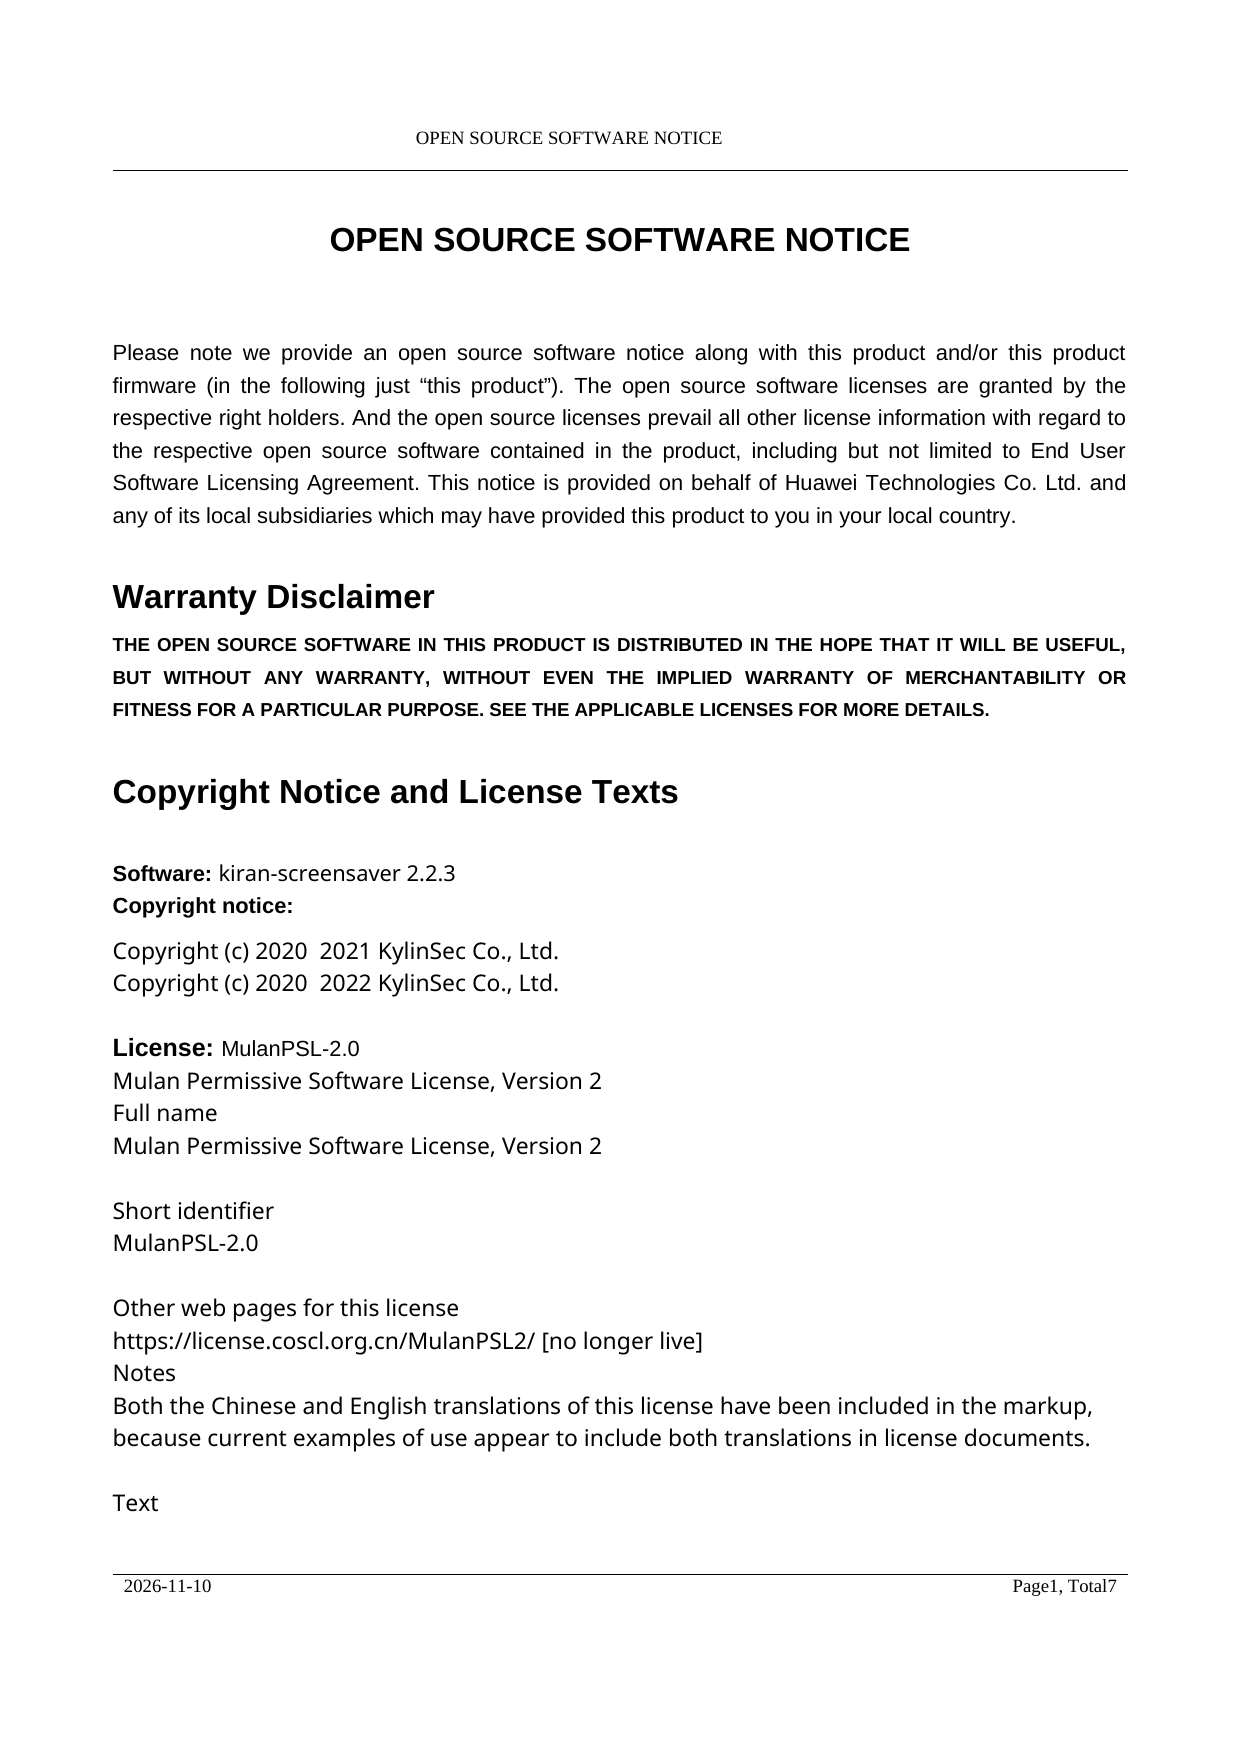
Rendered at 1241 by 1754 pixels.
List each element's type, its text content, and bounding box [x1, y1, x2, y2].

text Mulan Permissive Software License, Version 2 [112, 1129, 1128, 1161]
text The open source software in this product is distributed in the hope that it will be useful, but WITHOUT ANY WARRANTY, without even the implied warranty of MERCHANTABILITY or FITNESS FOR A PARTICULAR PURPOSE. See the applicable licenses for more details. [112, 629, 1128, 726]
text Warranty Disclaimer [112, 564, 1128, 629]
text Copyright notice: [112, 889, 1128, 921]
text Copyright (c) 2020 2021 KylinSec Co., Ltd. Copyright (c) 2020 2022 KylinSec Co., Ltd. [112, 934, 1128, 1031]
text https://license.coscl.org.cn/MulanPSL2/ [no longer live] [112, 1324, 1128, 1356]
text Notes [112, 1356, 1128, 1389]
text Short identifier [112, 1194, 1128, 1226]
title Software: kiran-screensaver 2.2.3 [112, 856, 1128, 889]
text Copyright Notice and License Texts [112, 759, 1128, 824]
text Please note we provide an open source software notice along with this product and/or this product firmware (in the following just “this product”). The open source software licenses are granted by the respective right holders. And the open source licenses prevail all other license information with regard to the respective open source software contained in the product, including but not limited to End User Software Licensing Agreement. This notice is provided on behalf of Huawei Technologies Co. Ltd. and any of its local subsidiaries which may have provided this product to you in your local country. [112, 336, 1128, 531]
text Other web pages for this license [112, 1291, 1128, 1324]
text Mulan Permissive Software License, Version 2 [112, 1064, 1128, 1096]
text Full name [112, 1096, 1128, 1129]
text Both the Chinese and English translations of this license have been included in the markup, because current examples of use appear to include both translations in license documents. [112, 1389, 1128, 1454]
text MulanPSL-2.0 [112, 1226, 1128, 1259]
text OPEN SOURCE SOFTWARE NOTICE [112, 206, 1128, 271]
text Text [112, 1486, 1128, 1519]
text License: MulanPSL-2.0 [112, 1031, 1128, 1064]
